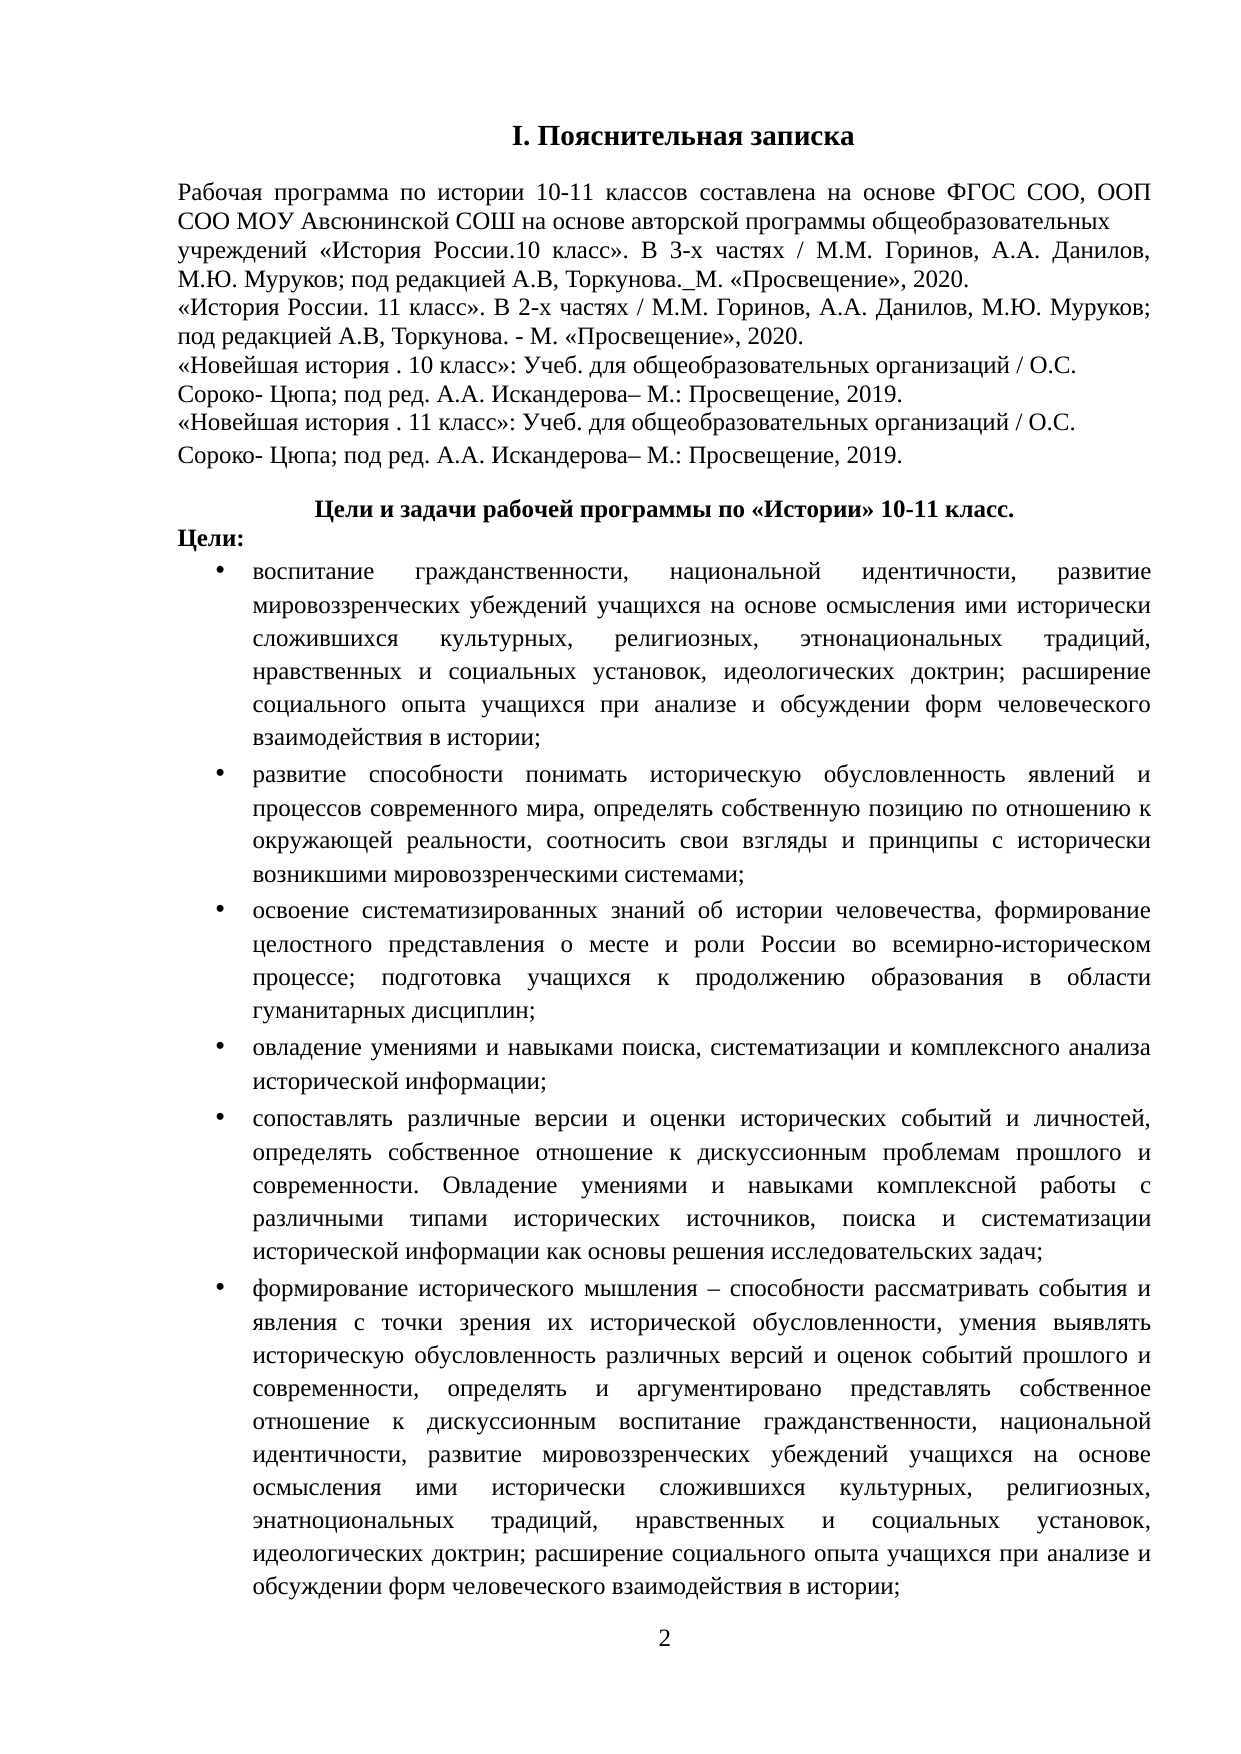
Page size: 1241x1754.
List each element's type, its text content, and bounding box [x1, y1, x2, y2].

list сопоставлять различные версии и оценки исторических событий и личностей, определять собственное отношение к дискуссионным проблемам прошлого и современности. Овладение умениями и навыками комплексной работы с различными типами исторических источников, поиска и систематизации исторической информации как основы решения исследовательских задач; [215, 1099, 1152, 1265]
text учреждений «История России.10 класс». В 3-х частях / М.М. Горинов, А.А. Данилов, М.Ю. Муруков; под редакцией А.В, Торкунова._М. «Просвещение», 2020. [177, 235, 1152, 292]
text «Новейшая история . 10 класс»: Учеб. для общеобразовательных организаций / О.С. Сороко- Цюпа; под ред. А.А. Искандерова– М.: Просвещение, 2019. [177, 350, 1152, 407]
text Цели: [177, 523, 1152, 552]
list воспитание гражданственности, национальной идентичности, развитие мировоззренческих убеждений учащихся на основе осмысления ими исторически сложившихся культурных, религиозных, этнонациональных традиций, нравственных и социальных установок, идеологических доктрин; расширение социального опыта учащихся при анализе и обсуждении форм человеческого взаимодействия в истории; [215, 552, 1152, 751]
text «Новейшая история . 11 класс»: Учеб. для общеобразовательных организаций / О.С. Сороко- Цюпа; под ред. А.А. Искандерова– М.: Просвещение, 2019. [177, 407, 1152, 469]
list овладение умениями и навыками поиска, систематизации и комплексного анализа исторической информации; [215, 1028, 1152, 1095]
list освоение систематизированных знаний об истории человечества, формирование целостного представления о месте и роли России во всемирно-историческом процессе; подготовка учащихся к продолжению образования в области гуманитарных дисциплин; [215, 892, 1152, 1024]
list формирование исторического мышления – способности рассматривать события и явления с точки зрения их исторической обусловленности, умения выявлять историческую обусловленность различных версий и оценок событий прошлого и современности, определять и аргументировано представлять собственное отношение к дискуссионным воспитание гражданственности, национальной идентичности, развитие мировоззренческих убеждений учащихся на основе осмысления ими исторически сложившихся культурных, религиозных, энатноциональных традиций, нравственных и социальных установок, идеологических доктрин; расширение социального опыта учащихся при анализе и обсуждении форм человеческого взаимодействия в истории; [215, 1269, 1152, 1600]
text I. Пояснительная записка [215, 118, 1152, 152]
list развитие способности понимать историческую обусловленность явлений и процессов современного мира, определять собственную позицию по отношению к окружающей реальности, соотносить свои взгляды и принципы с исторически возникшими мировоззренческими системами; [215, 755, 1152, 887]
text Рабочая программа по истории 10-11 классов составлена на основе ФГОС СОО, ООП СОО МОУ Авсюнинской СОШ на основе авторской программы общеобразовательных [177, 177, 1152, 235]
text «История России. 11 класс». В 2-х частях / М.М. Горинов, А.А. Данилов, М.Ю. Муруков; под редакцией А.В, Торкунова. - М. «Просвещение», 2020. [177, 292, 1152, 350]
text Цели и задачи рабочей программы по «Истории» 10-11 класс. [177, 494, 1152, 523]
